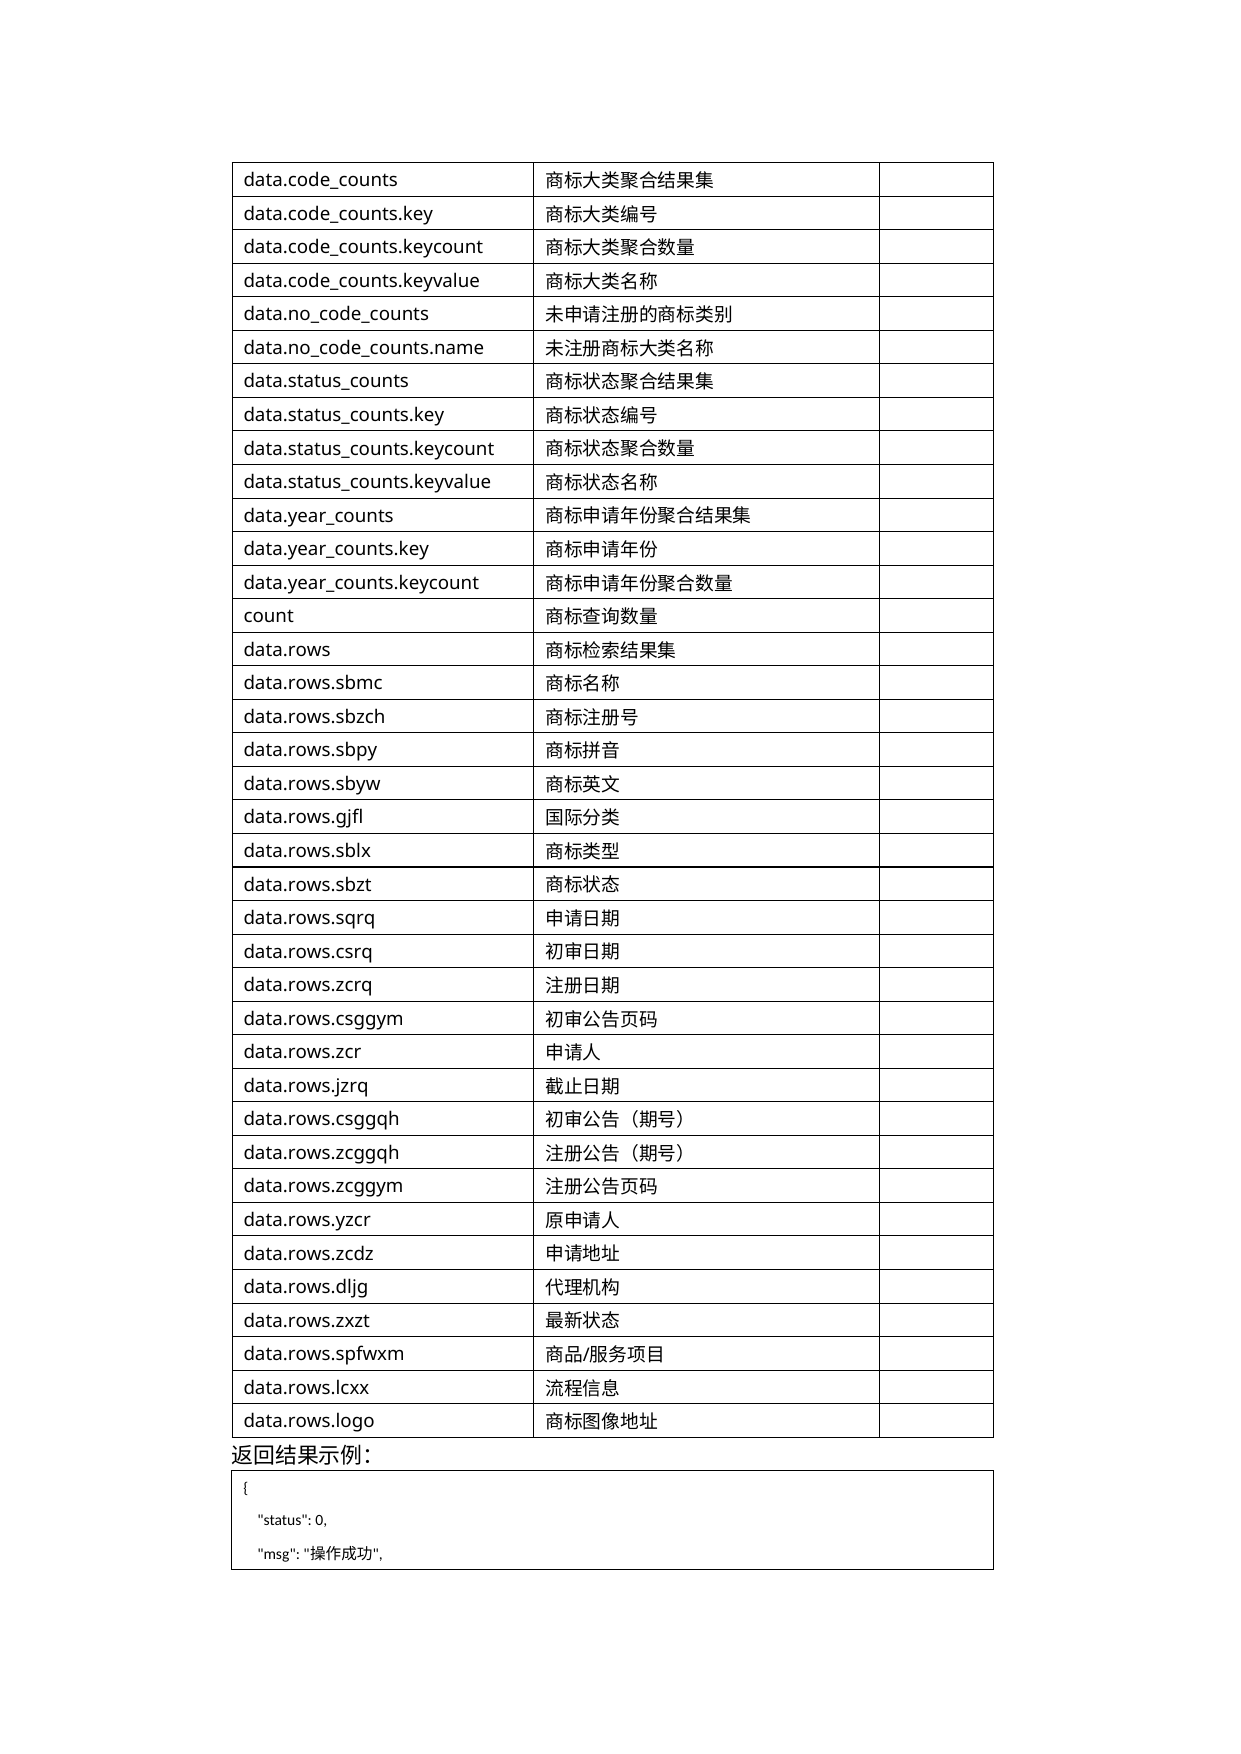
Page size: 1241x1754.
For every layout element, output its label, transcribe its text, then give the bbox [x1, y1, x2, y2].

table_cell 申请日期 [534, 901, 879, 933]
table_cell data.code_counts.keyvalue [233, 264, 533, 296]
table_cell 商标检索结果集 [534, 633, 879, 665]
table_cell data.rows.zcrq [233, 968, 533, 1001]
table_cell data.rows.spfwxm [233, 1337, 533, 1369]
table_cell 截止日期 [534, 1069, 879, 1101]
table_cell [880, 1035, 993, 1068]
table_cell data.rows.zcdz [233, 1236, 533, 1269]
table_cell data.rows.yzcr [233, 1203, 533, 1235]
table_cell data.rows.gjfl [233, 800, 533, 833]
table_cell 商标注册号 [534, 700, 879, 732]
table_cell data.code_counts.keycount [233, 230, 533, 263]
table_cell data.rows.sqrq [233, 901, 533, 933]
table_cell [880, 1069, 993, 1101]
table_cell 注册公告（期号） [534, 1136, 879, 1168]
table_cell [880, 264, 993, 296]
table_cell [880, 465, 993, 497]
table_cell [880, 1404, 993, 1437]
table_cell data.rows.dljg [233, 1270, 533, 1302]
table_cell 国际分类 [534, 800, 879, 833]
table_cell [880, 834, 993, 866]
table_cell [880, 197, 993, 229]
table_cell 商标状态聚合数量 [534, 431, 879, 464]
table_cell 未注册商标大类名称 [534, 331, 879, 363]
table_cell data.status_counts.keycount [233, 431, 533, 464]
table_cell 商标拼音 [534, 733, 879, 766]
table_cell data.rows.sbmc [233, 666, 533, 699]
table_cell data.rows.zcr [233, 1035, 533, 1068]
table_cell [880, 163, 993, 196]
table_cell 商标图像地址 [534, 1404, 879, 1437]
table_cell [880, 1136, 993, 1168]
table_cell 商标大类聚合结果集 [534, 163, 879, 196]
table_cell data.code_counts [233, 163, 533, 196]
table_cell [880, 968, 993, 1001]
table_cell [880, 1002, 993, 1034]
table_cell data.status_counts.keyvalue [233, 465, 533, 497]
table_cell data.rows.sbzt [233, 868, 533, 900]
table_cell [880, 566, 993, 598]
table_cell 代理机构 [534, 1270, 879, 1302]
table_cell data.rows.csggqh [233, 1102, 533, 1135]
table_cell 商标状态聚合结果集 [534, 364, 879, 397]
table_cell [880, 666, 993, 699]
table_cell [880, 1337, 993, 1369]
table_cell 申请地址 [534, 1236, 879, 1269]
table_cell data.rows.csggym [233, 1002, 533, 1034]
table_cell [880, 868, 993, 900]
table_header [232, 1471, 993, 1569]
table_cell 注册日期 [534, 968, 879, 1001]
table_cell 商标状态名称 [534, 465, 879, 497]
table_cell [880, 1102, 993, 1135]
table_cell data.rows.lcxx [233, 1371, 533, 1403]
table_cell 商标申请年份聚合数量 [534, 566, 879, 598]
table_cell 注册公告页码 [534, 1169, 879, 1202]
table_cell [880, 297, 993, 330]
table_cell [880, 398, 993, 430]
table_cell 商标申请年份 [534, 532, 879, 564]
table_cell [880, 1169, 993, 1202]
table_cell data.year_counts [233, 499, 533, 531]
table_cell [880, 499, 993, 531]
table_cell 商标大类聚合数量 [534, 230, 879, 263]
table_cell 最新状态 [534, 1304, 879, 1336]
table_cell 原申请人 [534, 1203, 879, 1235]
table_cell [880, 1270, 993, 1302]
table_cell [880, 532, 993, 564]
table_cell data.status_counts [233, 364, 533, 397]
table_cell 商标申请年份聚合结果集 [534, 499, 879, 531]
table_cell [880, 331, 993, 363]
table_cell [880, 700, 993, 732]
table_cell data.code_counts.key [233, 197, 533, 229]
table_cell 初审公告页码 [534, 1002, 879, 1034]
table_cell 未申请注册的商标类别 [534, 297, 879, 330]
table_cell data.year_counts.keycount [233, 566, 533, 598]
table_cell 商标类型 [534, 834, 879, 866]
table_cell data.rows.sblx [233, 834, 533, 866]
table_cell data.rows [233, 633, 533, 665]
table_cell [880, 1203, 993, 1235]
table_cell count [233, 599, 533, 632]
table_cell 初审日期 [534, 935, 879, 967]
table_cell [880, 1236, 993, 1269]
table_cell 商标状态 [534, 868, 879, 900]
table_cell 商标大类名称 [534, 264, 879, 296]
table_cell 商标大类编号 [534, 197, 879, 229]
table_cell [880, 633, 993, 665]
table_cell 申请人 [534, 1035, 879, 1068]
table_cell 商标名称 [534, 666, 879, 699]
table_cell [880, 599, 993, 632]
table_cell data.rows.jzrq [233, 1069, 533, 1101]
text 返回结果示例： [187, 1438, 1053, 1470]
table_cell data.rows.sbyw [233, 767, 533, 799]
table_cell data.rows.csrq [233, 935, 533, 967]
table_cell [880, 1304, 993, 1336]
table_cell data.status_counts.key [233, 398, 533, 430]
table_cell data.no_code_counts [233, 297, 533, 330]
table_cell data.rows.zxzt [233, 1304, 533, 1336]
table_cell [880, 733, 993, 766]
table_cell data.rows.zcggym [233, 1169, 533, 1202]
table_cell 商品/服务项目 [534, 1337, 879, 1369]
table_cell 初审公告（期号） [534, 1102, 879, 1135]
table_cell data.rows.sbzch [233, 700, 533, 732]
table_cell 商标英文 [534, 767, 879, 799]
table_cell 商标状态编号 [534, 398, 879, 430]
table_cell [880, 230, 993, 263]
table_cell 流程信息 [534, 1371, 879, 1403]
table_cell data.rows.zcggqh [233, 1136, 533, 1168]
table_cell [880, 800, 993, 833]
table_cell 商标查询数量 [534, 599, 879, 632]
table_cell [880, 364, 993, 397]
table_cell data.year_counts.key [233, 532, 533, 564]
table_cell [880, 431, 993, 464]
table_cell data.rows.sbpy [233, 733, 533, 766]
table_cell [880, 935, 993, 967]
table_cell [880, 767, 993, 799]
table_cell [880, 1371, 993, 1403]
table_cell data.no_code_counts.name [233, 331, 533, 363]
table_cell [880, 901, 993, 933]
table_cell data.rows.logo [233, 1404, 533, 1437]
